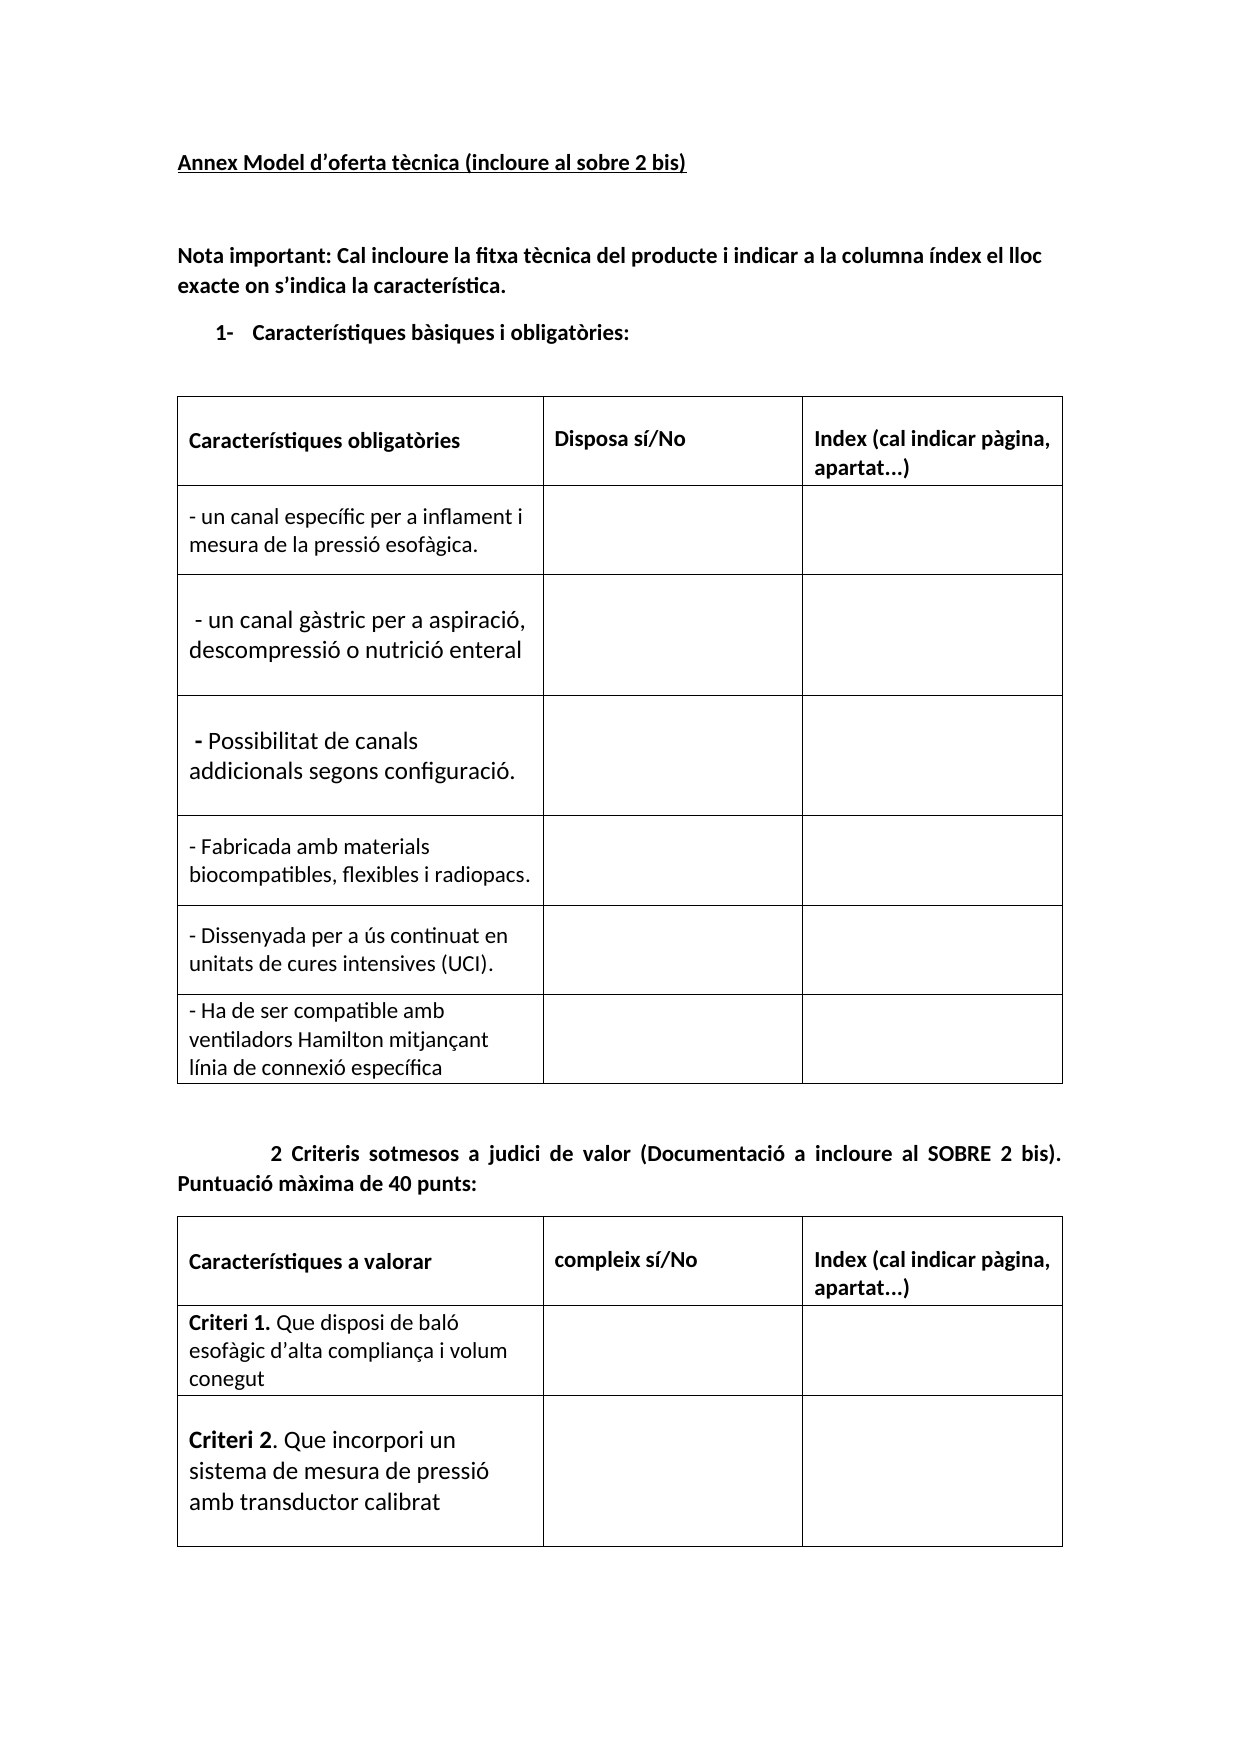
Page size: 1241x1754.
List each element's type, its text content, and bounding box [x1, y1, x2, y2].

text 2 Criteris sotmesos a judici de valor (Documentació a incloure al SOBRE 2 bis). Puntuació màxima de 40 punts: [177, 1139, 1063, 1197]
text Annex Model d’oferta tècnica (incloure al sobre 2 bis) [177, 148, 1063, 176]
table_header Característiques a valorar [178, 1217, 543, 1305]
table_cell - un canal específic per a inflament i mesura de la pressió esofàgica. [178, 486, 543, 574]
table_cell [803, 575, 1062, 694]
table_cell [544, 1396, 802, 1546]
table_header Característiques obligatòries [178, 397, 543, 485]
table_cell [544, 816, 802, 904]
table_cell [803, 486, 1062, 574]
table_cell [544, 575, 802, 694]
table_cell [803, 1306, 1062, 1394]
table_header compleix sí/No [544, 1217, 802, 1305]
table_cell [544, 906, 802, 994]
list Característiques bàsiques i obligatòries: [215, 318, 1063, 346]
table_cell [803, 696, 1062, 815]
table_header Index (cal indicar pàgina, apartat...) [803, 397, 1062, 485]
table_cell [803, 1396, 1062, 1546]
table_cell [544, 1306, 802, 1394]
table_cell - Dissenyada per a ús continuat en unitats de cures intensives (UCI). [178, 906, 543, 994]
table_cell Criteri 1. Que disposi de baló esofàgic d’alta compliança i volum conegut [178, 1306, 543, 1394]
table_cell - un canal gàstric per a aspiració, descompressió o nutrició enteral [178, 575, 543, 694]
table_header Disposa sí/No [544, 397, 802, 485]
table_cell - Possibilitat de canals addicionals segons configuració. [178, 696, 543, 815]
table_cell [803, 995, 1062, 1083]
table_cell [544, 995, 802, 1083]
table_cell [803, 906, 1062, 994]
table_cell - Ha de ser compatible amb ventiladors Hamilton mitjançant línia de connexió específica [178, 995, 543, 1083]
table_cell [544, 696, 802, 815]
table_cell - Fabricada amb materials biocompatibles, flexibles i radiopacs. [178, 816, 543, 904]
table_header Index (cal indicar pàgina, apartat...) [803, 1217, 1062, 1305]
table_cell Criteri 2. Que incorpori un sistema de mesura de pressió amb transductor calibrat [178, 1396, 543, 1546]
table_cell [803, 816, 1062, 904]
table_cell [544, 486, 802, 574]
text Nota important: Cal incloure la fitxa tècnica del producte i indicar a la columna índex el lloc exacte on s’indica la característica. [177, 241, 1063, 299]
